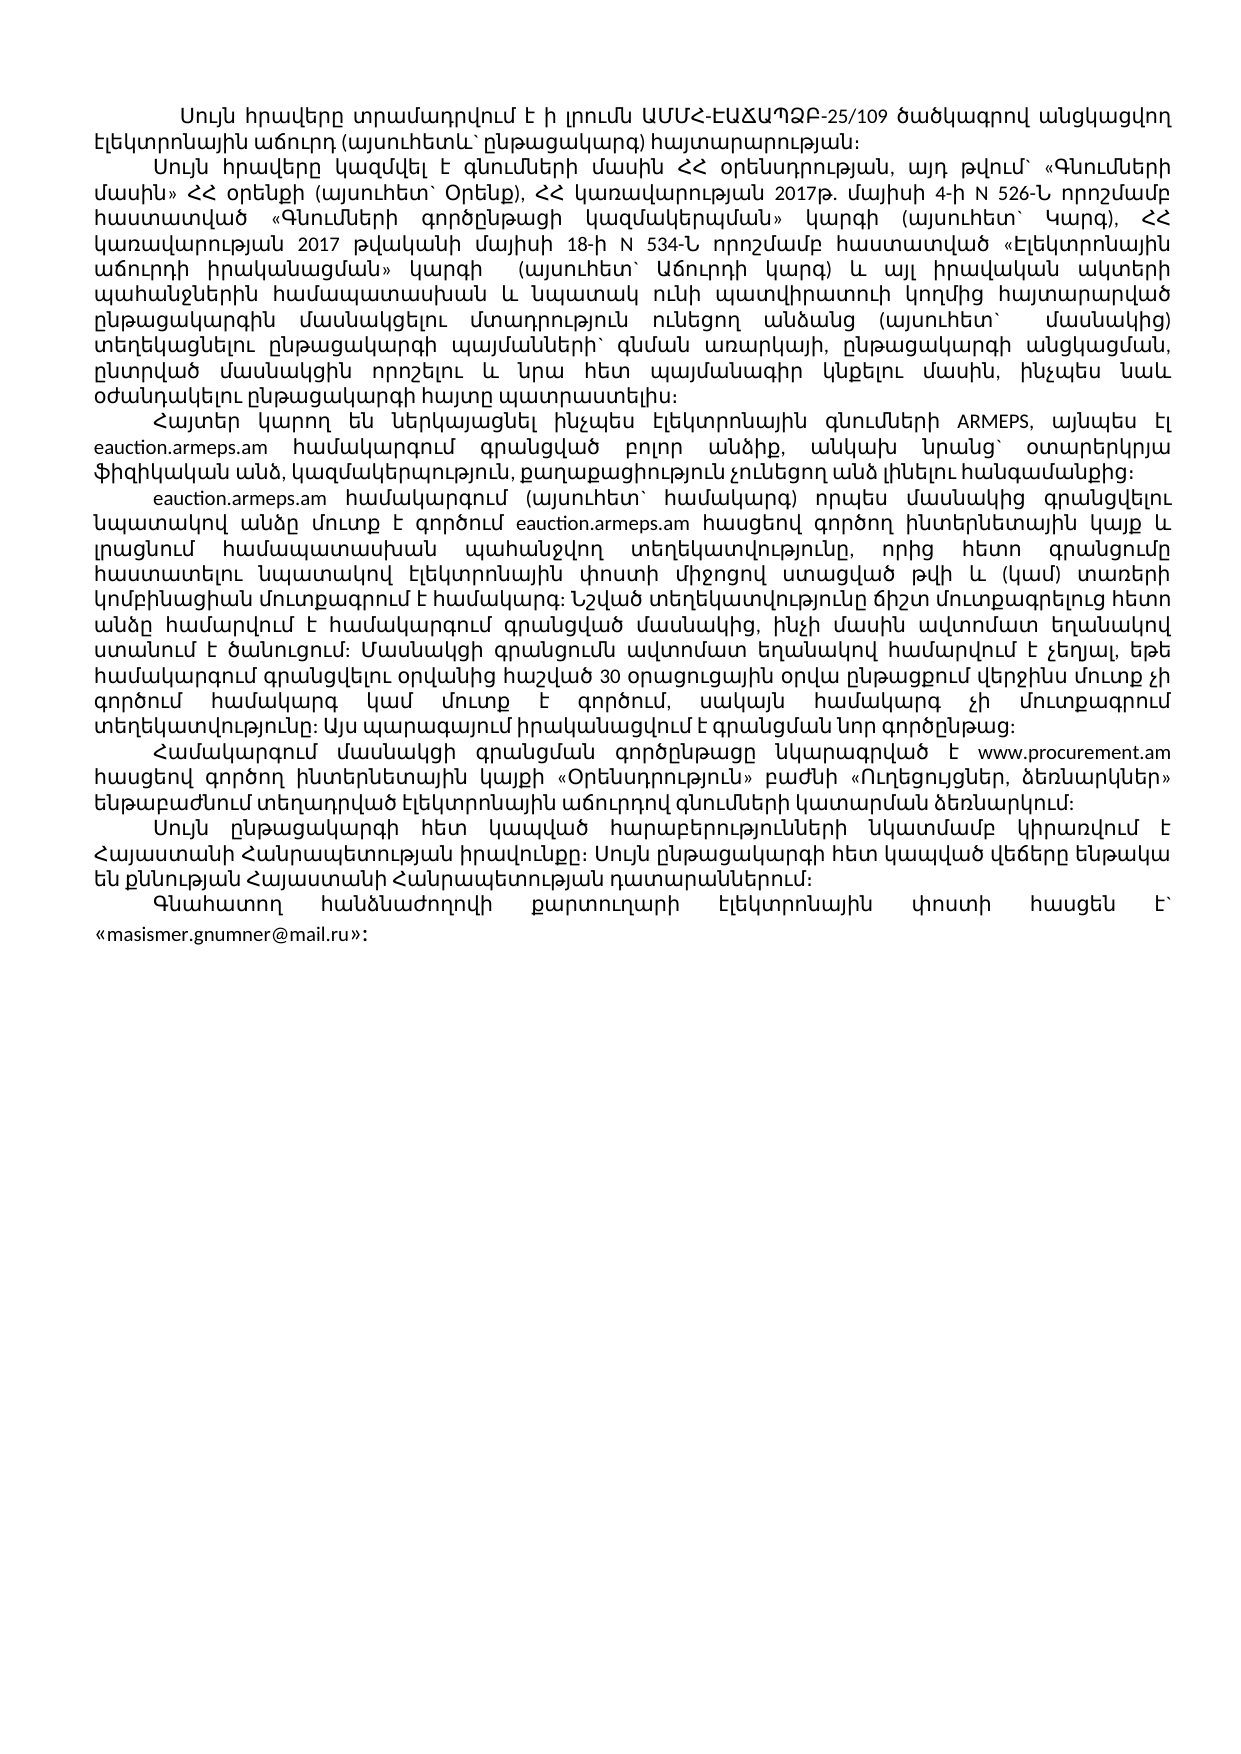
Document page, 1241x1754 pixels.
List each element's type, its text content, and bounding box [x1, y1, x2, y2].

text Սույն հրավերը կազմվել է գնումների մասին ՀՀ օրենսդրության, այդ թվում` «Գնումների մասին» ՀՀ օրենքի (այսուհետ` Օրենք), ՀՀ կառավարության 2017թ. մայիսի 4-ի N 526-Ն որոշմամբ հաստատված «Գնումների գործընթացի կազմակերպման» կարգի (այսուհետ` Կարգ), ՀՀ կառավարության 2017 թվականի մայիսի 18-ի N 534-Ն որոշմամբ հաստատված «Էլեկտրոնային աճուրդի իրականացման» կարգի (այսուհետ` Աճուրդի կարգ) և այլ իրավական ակտերի պահանջներին համապատասխան և նպատակ ունի պատվիրատուի կողմից հայտարարված ընթացակարգին մասնակցելու մտադրություն ունեցող անձանց (այսուհետ` մասնակից) տեղեկացնելու ընթացակարգի պայմանների` գնման առարկայի, ընթացակարգի անցկացման, ընտրված մասնակցին որոշելու և նրա հետ պայմանագիր կնքելու մասին, ինչպես նաև օժանդակելու ընթացակարգի հայտը պատրաստելիս։ [94, 154, 1171, 409]
text Համակարգում մասնակցի գրանցման գործընթացը նկարագրված է www.procurement.am հասցեով գործող ինտերնետային կայքի «Օրենսդրություն» բաժնի «Ուղեցույցներ, ձեռնարկներ» ենթաբաժնում տեղադրված էլեկտրոնային աճուրդով գնումների կատարման ձեռնարկում: [94, 739, 1171, 815]
text Սույն հրավերը տրամադրվում է ի լրումն ԱՄՄՀ-ԷԱՃԱՊՁԲ-25/109 ծածկագրով անցկացվող էլեկտրոնային աճուրդ (այսուհետև` ընթացակարգ) հայտարարության։ [94, 104, 1171, 154]
text eauction.armeps.am համակարգում (այսուհետ` համակարգ) որպես մասնակից գրանցվելու նպատակով անձը մուտք է գործում eauction.armeps.am հասցեով գործող ինտերնետային կայք և լրացնում համապատասխան պահանջվող տեղեկատվությունը, որից հետո գրանցումը հաստատելու նպատակով էլեկտրոնային փոստի միջոցով ստացված թվի և (կամ) տառերի կոմբինացիան մուտքագրում է համակարգ: Նշված տեղեկատվությունը ճիշտ մուտքագրելուց հետո անձը համարվում է համակարգում գրանցված մասնակից, ինչի մասին ավտոմատ եղանակով ստանում է ծանուցում: Մասնակցի գրանցումն ավտոմատ եղանակով համարվում է չեղյալ, եթե համակարգում գրանցվելու օրվանից հաշված 30 օրացուցային օրվա ընթացքում վերջինս մուտք չի գործում համակարգ կամ մուտք է գործում, սակայն համակարգ չի մուտքագրում տեղեկատվությունը: Այս պարագայում իրականացվում է գրանցման նոր գործընթաց: [94, 485, 1171, 739]
text Հայտեր կարող են ներկայացնել ինչպես էլեկտրոնային գնումների ARMEPS, այնպես էլ eauction.armeps.am համակարգում գրանցված բոլոր անձիք, անկախ նրանց` օտարերկրյա ֆիզիկական անձ, կազմակերպություն, քաղաքացիություն չունեցող անձ լինելու հանգամանքից։ [94, 409, 1171, 485]
text Գնահատող հանձնաժողովի քարտուղարի էլեկտրոնային փոստի հասցեն է` «masismer.gnumner@mail.ru»: [94, 892, 1171, 948]
text Սույն ընթացակարգի հետ կապված հարաբերությունների նկատմամբ կիրառվում է Հայաստանի Հանրապետության իրավունքը։ Սույն ընթացակարգի հետ կապված վեճերը ենթակա են քննության Հայաստանի Հանրապետության դատարաններում։ [94, 815, 1171, 892]
